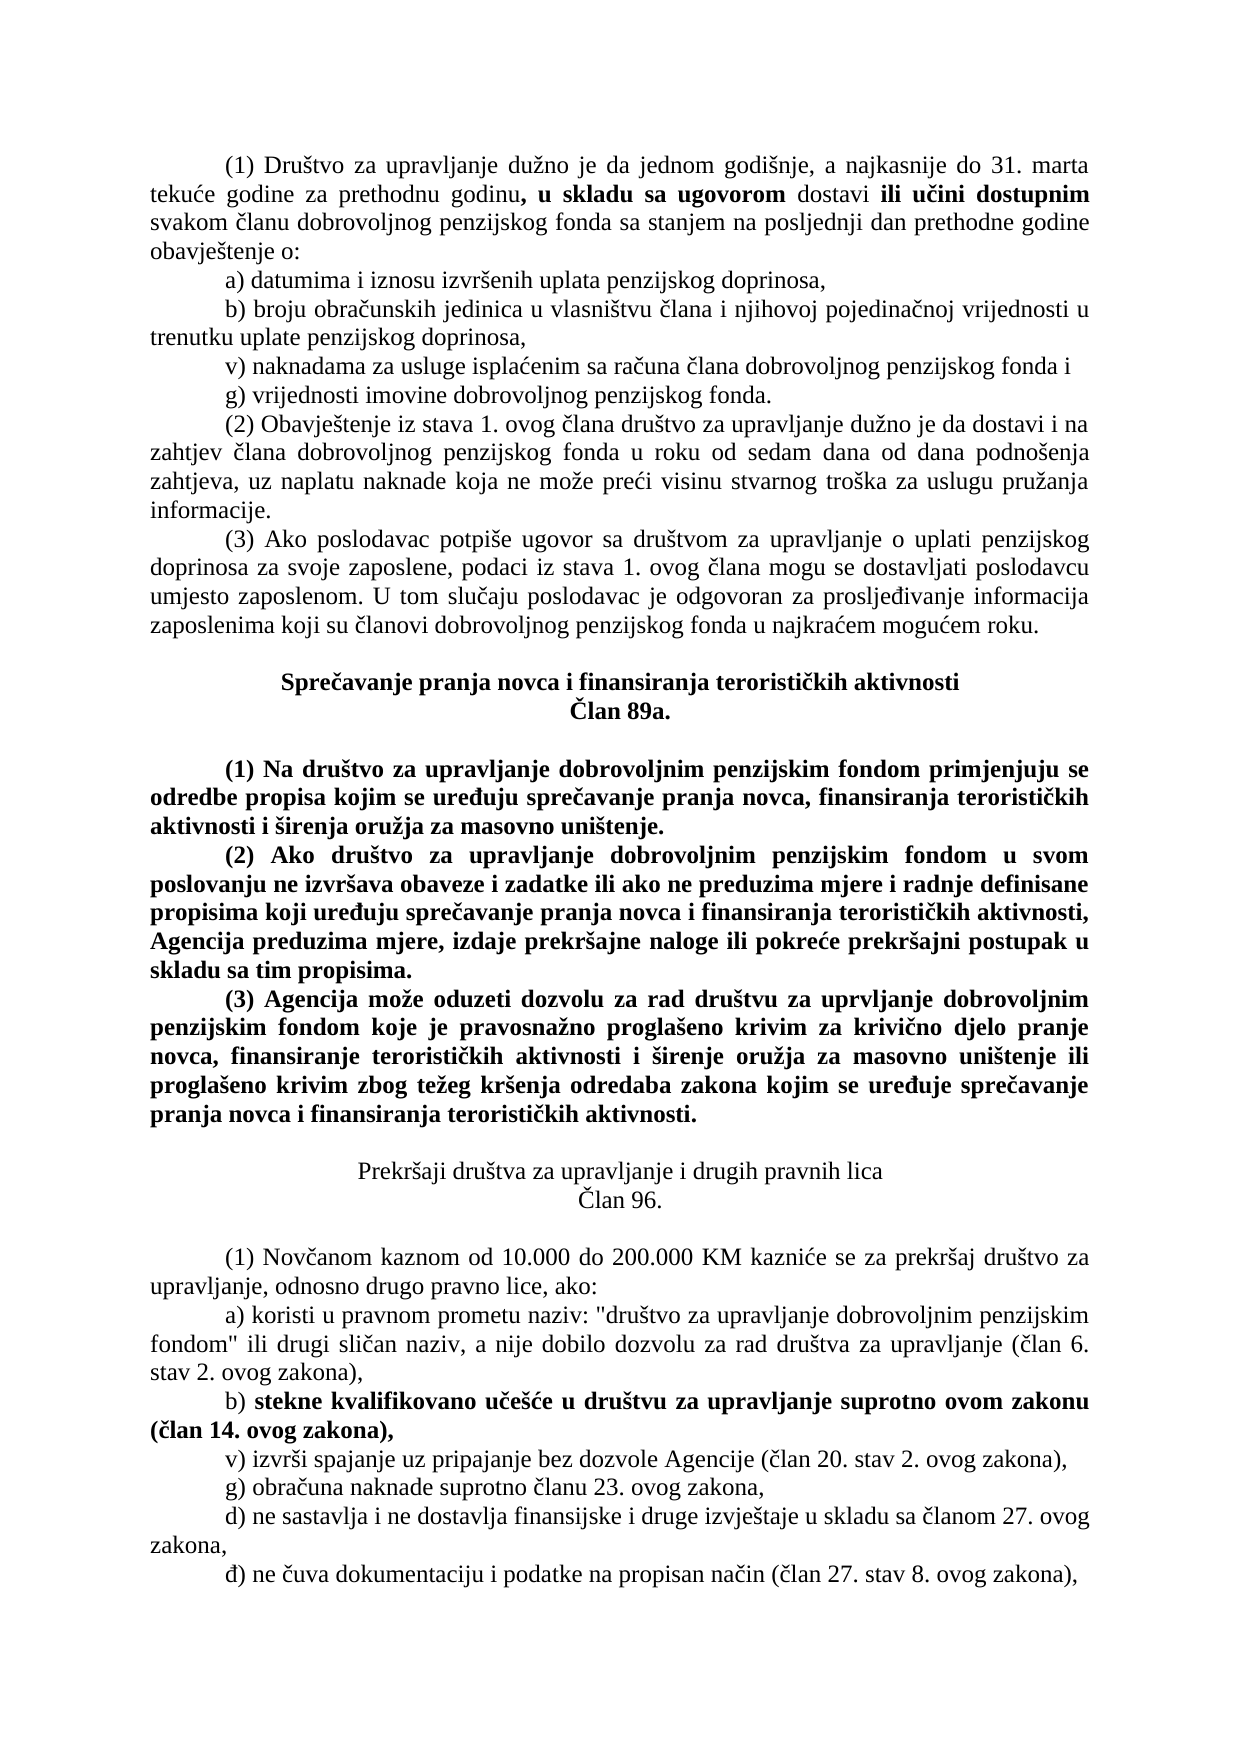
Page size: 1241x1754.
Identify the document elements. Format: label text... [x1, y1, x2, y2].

text (3) Agencija može oduzeti dozvolu za rad društvu za uprvljanje dobrovoljnim penzijskim fondom koje je pravosnažno proglašeno krivim za krivično djelo pranje novca, finansiranje terorističkih aktivnosti i širenje oružja za masovno uništenje ili proglašeno krivim zbog težeg kršenja odredaba zakona kojim se uređuje sprečavanje pranja novca i finansiranja terorističkih aktivnosti. [150, 984, 1090, 1127]
text (1) Na društvo za upravljanje dobrovoljnim penzijskim fondom primjenjuju se odredbe propisa kojim se uređuju sprečavanje pranja novca, finansiranja terorističkih aktivnosti i širenja oružja za masovno uništenje. [150, 754, 1090, 840]
text Član 96. [150, 1185, 1090, 1214]
text (2) Ako društvo za upravljanje dobrovoljnim penzijskim fondom u svom poslovanju ne izvršava obaveze i zadatke ili ako ne preduzima mjere i radnje definisane propisima koji uređuju sprečavanje pranja novca i finansiranja terorističkih aktivnosti, Agencija preduzima mjere, izdaje prekršajne naloge ili pokreće prekršajni postupak u skladu sa tim propisima. [150, 840, 1090, 984]
text b) stekne kvalifikovano učešće u društvu za upravljanje suprotno ovom zakonu (član 14. ovog zakona), [150, 1386, 1090, 1444]
text Član 89a. [150, 696, 1090, 725]
text (3) Ako poslodavac potpiše ugovor sa društvom za upravljanje o uplati penzijskog doprinosa za svoje zaposlene, podaci iz stava 1. ovog člana mogu se dostavljati poslodavcu umjesto zaposlenom. U tom slučaju poslodavac je odgovoran za prosljeđivanje informacija zaposlenima koji su članovi dobrovoljnog penzijskog fonda u najkraćem mogućem roku. [150, 524, 1090, 639]
text Sprečavanje pranja novca i finansiranja terorističkih aktivnosti [150, 667, 1090, 696]
text a) koristi u pravnom prometu naziv: "društvo za upravljanje dobrovoljnim penzijskim fondom" ili drugi sličan naziv, a nije dobilo dozvolu za rad društva za upravljanje (član 6. stav 2. ovog zakona), [150, 1300, 1090, 1386]
text g) vrijednosti imovine dobrovoljnog penzijskog fonda. [150, 380, 1090, 409]
text (1) Novčanom kaznom od 10.000 do 200.000 KM kazniće se za prekršaj društvo za upravljanje, odnosno drugo pravno lice, ako: [150, 1242, 1090, 1300]
text v) izvrši spajanje uz pripajanje bez dozvole Agencije (član 20. stav 2. ovog zakona), [150, 1444, 1090, 1472]
text g) obračuna naknade suprotno članu 23. ovog zakona, [150, 1472, 1090, 1501]
text d) ne sastavlja i ne dostavlja finansijske i druge izvještaje u skladu sa članom 27. ovog zakona, [150, 1501, 1090, 1559]
text đ) ne čuva dokumentaciju i podatke na propisan način (član 27. stav 8. ovog zakona), [150, 1559, 1090, 1587]
text a) datumima i iznosu izvršenih uplata penzijskog doprinosa, [150, 265, 1090, 294]
text b) broju obračunskih jedinica u vlasništvu člana i njihovoj pojedinačnoj vrijednosti u trenutku uplate penzijskog doprinosa, [150, 294, 1090, 351]
text Prekršaji društva za upravljanje i drugih pravnih lica [150, 1156, 1090, 1185]
text (2) Obavještenje iz stava 1. ovog člana društvo za upravljanje dužno je da dostavi i na zahtjev člana dobrovoljnog penzijskog fonda u roku od sedam dana od dana podnošenja zahtjeva, uz naplatu naknade koja ne može preći visinu stvarnog troška za uslugu pružanja informacije. [150, 409, 1090, 524]
text v) naknadama za usluge isplaćenim sa računa člana dobrovoljnog penzijskog fonda i [150, 351, 1090, 380]
text (1) Društvo za upravljanje dužno je da jednom godišnje, a najkasnije do 31. marta tekuće godine za prethodnu godinu, u skladu sa ugovorom dostavi ili učini dostupnim svakom članu dobrovoljnog penzijskog fonda sa stanjem na posljednji dan prethodne godine obavještenje o: [150, 150, 1090, 265]
